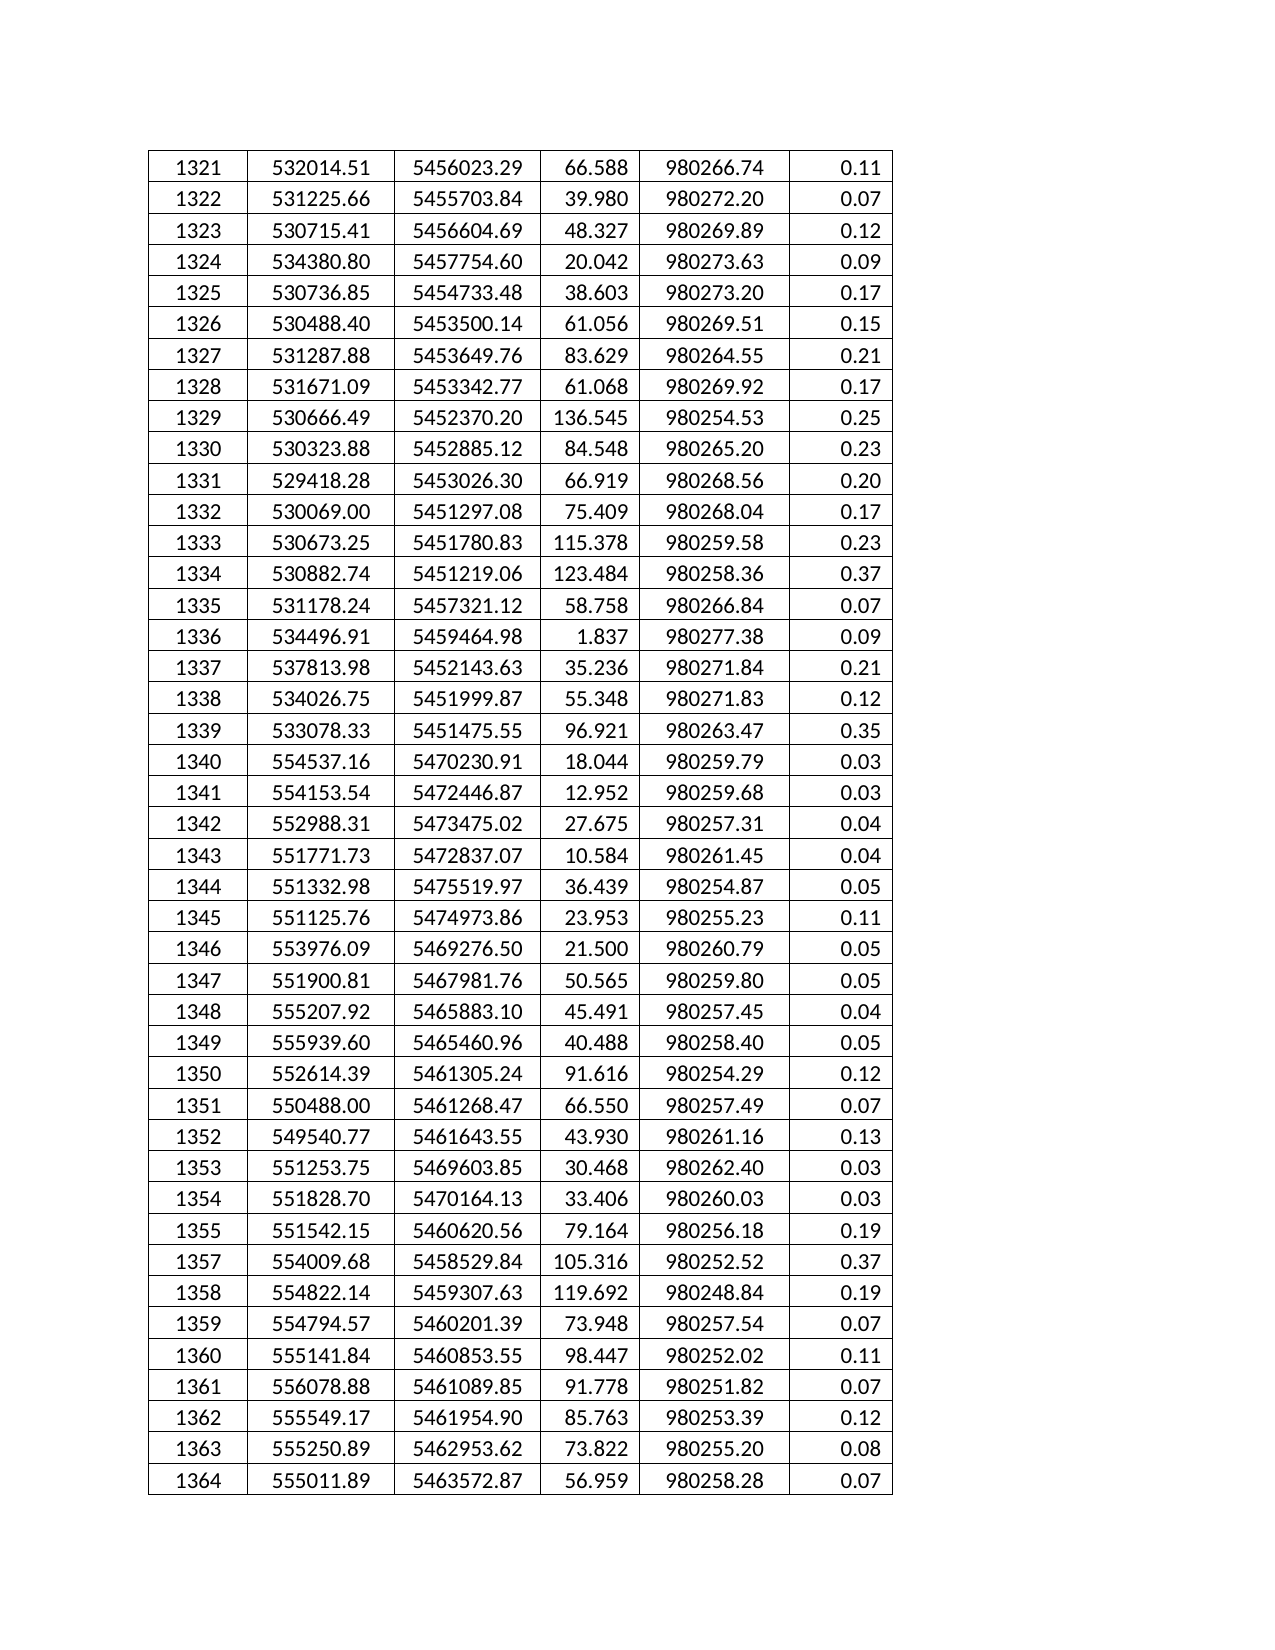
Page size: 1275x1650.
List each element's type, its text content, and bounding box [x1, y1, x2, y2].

table_cell 0.03 [790, 1182, 892, 1212]
table_cell 61.068 [541, 370, 639, 400]
table_cell 5456604.69 [395, 214, 540, 244]
table_cell 0.07 [790, 182, 892, 212]
table_cell 0.19 [790, 1276, 892, 1306]
table_cell 980259.79 [640, 745, 789, 775]
table_cell 554009.68 [248, 1245, 394, 1275]
table_cell 45.491 [541, 995, 639, 1025]
table_cell 980257.49 [640, 1089, 789, 1119]
table_cell 35.236 [541, 651, 639, 681]
table_cell 5451475.55 [395, 714, 540, 744]
table_cell 1344 [149, 870, 247, 900]
table_cell 5470230.91 [395, 745, 540, 775]
table_cell 530736.85 [248, 276, 394, 306]
table_cell 0.37 [790, 557, 892, 587]
table_cell 5452143.63 [395, 651, 540, 681]
table_cell 0.03 [790, 776, 892, 806]
table_cell 5455703.84 [395, 182, 540, 212]
table_cell 5454733.48 [395, 276, 540, 306]
table_cell 115.378 [541, 526, 639, 556]
table_cell 980277.38 [640, 620, 789, 650]
table_cell 980259.58 [640, 526, 789, 556]
table_cell 5469276.50 [395, 932, 540, 962]
table_cell 554153.54 [248, 776, 394, 806]
table_cell 1338 [149, 682, 247, 712]
table_cell 136.545 [541, 401, 639, 431]
table_cell 39.980 [541, 182, 639, 212]
table_cell 1357 [149, 1245, 247, 1275]
table_cell 18.044 [541, 745, 639, 775]
table_cell 91.778 [541, 1370, 639, 1400]
table_cell 555250.89 [248, 1432, 394, 1462]
table_cell 980252.02 [640, 1339, 789, 1369]
table_cell 551542.15 [248, 1214, 394, 1244]
table_cell 36.439 [541, 870, 639, 900]
table_cell 533078.33 [248, 714, 394, 744]
table_cell 5472446.87 [395, 776, 540, 806]
table_cell 12.952 [541, 776, 639, 806]
table_cell 551900.81 [248, 964, 394, 994]
table_cell 980254.29 [640, 1057, 789, 1087]
table_cell 0.05 [790, 964, 892, 994]
table_cell 1331 [149, 464, 247, 494]
table_cell 530323.88 [248, 432, 394, 462]
table_cell 5473475.02 [395, 807, 540, 837]
table_cell 1360 [149, 1339, 247, 1369]
table_cell 21.500 [541, 932, 639, 962]
table_cell 980260.03 [640, 1182, 789, 1212]
table_cell 1322 [149, 182, 247, 212]
table_cell 980255.23 [640, 901, 789, 931]
table_cell 5472837.07 [395, 839, 540, 869]
table_cell 55.348 [541, 682, 639, 712]
table_cell 1.837 [541, 620, 639, 650]
table_cell 27.675 [541, 807, 639, 837]
table_cell 0.21 [790, 651, 892, 681]
table_cell 530715.41 [248, 214, 394, 244]
table_cell 980263.47 [640, 714, 789, 744]
table_cell 980257.54 [640, 1307, 789, 1337]
table_cell 5461643.55 [395, 1120, 540, 1150]
table_cell 0.21 [790, 339, 892, 369]
table_cell 555549.17 [248, 1401, 394, 1431]
table_cell 0.07 [790, 1089, 892, 1119]
table_cell 980259.68 [640, 776, 789, 806]
table_cell 48.327 [541, 214, 639, 244]
table_cell 40.488 [541, 1026, 639, 1056]
table_cell 554537.16 [248, 745, 394, 775]
table_cell 980273.63 [640, 245, 789, 275]
table_cell 66.588 [541, 151, 639, 181]
table_cell 530882.74 [248, 557, 394, 587]
table_cell 980259.80 [640, 964, 789, 994]
table_cell 980272.20 [640, 182, 789, 212]
table_cell 530673.25 [248, 526, 394, 556]
table_cell 98.447 [541, 1339, 639, 1369]
table_cell 0.12 [790, 1401, 892, 1431]
table_cell 980261.16 [640, 1120, 789, 1150]
table_cell 1326 [149, 307, 247, 337]
table_cell 534026.75 [248, 682, 394, 712]
table_cell 50.565 [541, 964, 639, 994]
table_cell 555939.60 [248, 1026, 394, 1056]
table_cell 5460620.56 [395, 1214, 540, 1244]
table_cell 537813.98 [248, 651, 394, 681]
table_cell 980252.52 [640, 1245, 789, 1275]
table_cell 980248.84 [640, 1276, 789, 1306]
table_cell 1328 [149, 370, 247, 400]
table_cell 531178.24 [248, 589, 394, 619]
table_cell 554794.57 [248, 1307, 394, 1337]
table_cell 0.05 [790, 932, 892, 962]
table_cell 1351 [149, 1089, 247, 1119]
table_cell 980257.31 [640, 807, 789, 837]
table_cell 0.11 [790, 1339, 892, 1369]
table_cell 555207.92 [248, 995, 394, 1025]
table_cell 551125.76 [248, 901, 394, 931]
table_cell 1359 [149, 1307, 247, 1337]
table_cell 552988.31 [248, 807, 394, 837]
table_cell 534496.91 [248, 620, 394, 650]
table_cell 43.930 [541, 1120, 639, 1150]
table_cell 5465883.10 [395, 995, 540, 1025]
table_cell 1355 [149, 1214, 247, 1244]
table_cell 0.37 [790, 1245, 892, 1275]
table_cell 980261.45 [640, 839, 789, 869]
table_cell 123.484 [541, 557, 639, 587]
table_cell 73.948 [541, 1307, 639, 1337]
table_cell 0.15 [790, 307, 892, 337]
table_cell 0.17 [790, 370, 892, 400]
table_cell 20.042 [541, 245, 639, 275]
table_cell 1343 [149, 839, 247, 869]
table_cell 5451297.08 [395, 495, 540, 525]
table_cell 980258.40 [640, 1026, 789, 1056]
table_cell 1336 [149, 620, 247, 650]
table_cell 0.17 [790, 495, 892, 525]
table_cell 1364 [149, 1464, 247, 1494]
table_cell 33.406 [541, 1182, 639, 1212]
table_cell 79.164 [541, 1214, 639, 1244]
table_cell 0.03 [790, 1151, 892, 1181]
table_cell 5457754.60 [395, 245, 540, 275]
table_cell 105.316 [541, 1245, 639, 1275]
table_cell 5460201.39 [395, 1307, 540, 1337]
table_cell 5459307.63 [395, 1276, 540, 1306]
table_cell 1329 [149, 401, 247, 431]
table_cell 5475519.97 [395, 870, 540, 900]
table_cell 0.25 [790, 401, 892, 431]
table_cell 1325 [149, 276, 247, 306]
table_cell 534380.80 [248, 245, 394, 275]
table_cell 0.07 [790, 1370, 892, 1400]
table_cell 5463572.87 [395, 1464, 540, 1494]
table_cell 0.03 [790, 745, 892, 775]
table_cell 0.05 [790, 1026, 892, 1056]
table_cell 0.11 [790, 151, 892, 181]
table_cell 0.09 [790, 245, 892, 275]
table_cell 530488.40 [248, 307, 394, 337]
table_cell 1342 [149, 807, 247, 837]
table_cell 0.19 [790, 1214, 892, 1244]
table_cell 980255.20 [640, 1432, 789, 1462]
table_cell 554822.14 [248, 1276, 394, 1306]
table_cell 5461268.47 [395, 1089, 540, 1119]
table_cell 1345 [149, 901, 247, 931]
table_cell 5453649.76 [395, 339, 540, 369]
table_cell 56.959 [541, 1464, 639, 1494]
table_cell 1353 [149, 1151, 247, 1181]
table_cell 23.953 [541, 901, 639, 931]
table_cell 555141.84 [248, 1339, 394, 1369]
table_cell 980268.04 [640, 495, 789, 525]
table_cell 5461305.24 [395, 1057, 540, 1087]
table_cell 5451219.06 [395, 557, 540, 587]
table_cell 84.548 [541, 432, 639, 462]
table_cell 555011.89 [248, 1464, 394, 1494]
table_cell 83.629 [541, 339, 639, 369]
table_cell 0.04 [790, 807, 892, 837]
table_cell 0.13 [790, 1120, 892, 1150]
table_cell 531671.09 [248, 370, 394, 400]
table_cell 5452885.12 [395, 432, 540, 462]
table_cell 0.23 [790, 526, 892, 556]
table_cell 1337 [149, 651, 247, 681]
table_cell 1330 [149, 432, 247, 462]
table_cell 549540.77 [248, 1120, 394, 1150]
table_cell 0.17 [790, 276, 892, 306]
table_cell 1327 [149, 339, 247, 369]
table_cell 980258.28 [640, 1464, 789, 1494]
table_cell 980268.56 [640, 464, 789, 494]
table_cell 980251.82 [640, 1370, 789, 1400]
table_cell 1348 [149, 995, 247, 1025]
table_cell 75.409 [541, 495, 639, 525]
table_cell 980258.36 [640, 557, 789, 587]
table_cell 5453342.77 [395, 370, 540, 400]
table_cell 551253.75 [248, 1151, 394, 1181]
table_cell 5461089.85 [395, 1370, 540, 1400]
table_cell 5461954.90 [395, 1401, 540, 1431]
table_cell 980271.84 [640, 651, 789, 681]
table_cell 1333 [149, 526, 247, 556]
table_cell 1323 [149, 214, 247, 244]
table_cell 1347 [149, 964, 247, 994]
table_cell 0.04 [790, 839, 892, 869]
table_cell 980264.55 [640, 339, 789, 369]
table_cell 5453026.30 [395, 464, 540, 494]
table_cell 1341 [149, 776, 247, 806]
table_cell 553976.09 [248, 932, 394, 962]
table_cell 66.550 [541, 1089, 639, 1119]
table_cell 0.12 [790, 682, 892, 712]
table_cell 5458529.84 [395, 1245, 540, 1275]
table_cell 551332.98 [248, 870, 394, 900]
table_cell 1332 [149, 495, 247, 525]
table_cell 0.09 [790, 620, 892, 650]
table_cell 61.056 [541, 307, 639, 337]
table_cell 980269.51 [640, 307, 789, 337]
table_cell 531287.88 [248, 339, 394, 369]
table_cell 0.07 [790, 589, 892, 619]
table_cell 38.603 [541, 276, 639, 306]
table_cell 91.616 [541, 1057, 639, 1087]
table_cell 1321 [149, 151, 247, 181]
table_cell 0.07 [790, 1464, 892, 1494]
table_cell 0.08 [790, 1432, 892, 1462]
table_cell 119.692 [541, 1276, 639, 1306]
table_cell 1363 [149, 1432, 247, 1462]
table_cell 531225.66 [248, 182, 394, 212]
table_cell 1350 [149, 1057, 247, 1087]
table_cell 530069.00 [248, 495, 394, 525]
table_cell 980257.45 [640, 995, 789, 1025]
table_cell 529418.28 [248, 464, 394, 494]
table_cell 1361 [149, 1370, 247, 1400]
table_cell 5467981.76 [395, 964, 540, 994]
table_cell 58.758 [541, 589, 639, 619]
table_cell 550488.00 [248, 1089, 394, 1119]
table_cell 556078.88 [248, 1370, 394, 1400]
table_cell 0.11 [790, 901, 892, 931]
table_cell 980253.39 [640, 1401, 789, 1431]
table_cell 1358 [149, 1276, 247, 1306]
table_cell 1352 [149, 1120, 247, 1150]
table_cell 532014.51 [248, 151, 394, 181]
table_cell 1354 [149, 1182, 247, 1212]
table_cell 0.12 [790, 214, 892, 244]
table_cell 0.07 [790, 1307, 892, 1337]
table_cell 73.822 [541, 1432, 639, 1462]
table_cell 980269.89 [640, 214, 789, 244]
table_cell 1335 [149, 589, 247, 619]
table_cell 980266.84 [640, 589, 789, 619]
table_cell 980271.83 [640, 682, 789, 712]
table_cell 5469603.85 [395, 1151, 540, 1181]
table_cell 552614.39 [248, 1057, 394, 1087]
table_cell 10.584 [541, 839, 639, 869]
table_cell 530666.49 [248, 401, 394, 431]
table_cell 0.12 [790, 1057, 892, 1087]
table_cell 5451999.87 [395, 682, 540, 712]
table_cell 5452370.20 [395, 401, 540, 431]
table_cell 5470164.13 [395, 1182, 540, 1212]
table_cell 980260.79 [640, 932, 789, 962]
table_cell 0.04 [790, 995, 892, 1025]
table_cell 5451780.83 [395, 526, 540, 556]
table_cell 0.35 [790, 714, 892, 744]
table_cell 1324 [149, 245, 247, 275]
table_cell 5465460.96 [395, 1026, 540, 1056]
table_cell 980256.18 [640, 1214, 789, 1244]
table_cell 980254.53 [640, 401, 789, 431]
table_cell 980254.87 [640, 870, 789, 900]
table_cell 980273.20 [640, 276, 789, 306]
table_cell 5474973.86 [395, 901, 540, 931]
table_cell 1346 [149, 932, 247, 962]
table_cell 66.919 [541, 464, 639, 494]
table_cell 0.05 [790, 870, 892, 900]
table_cell 85.763 [541, 1401, 639, 1431]
table_cell 5459464.98 [395, 620, 540, 650]
table_cell 1334 [149, 557, 247, 587]
table_cell 0.20 [790, 464, 892, 494]
table_cell 30.468 [541, 1151, 639, 1181]
table_cell 0.23 [790, 432, 892, 462]
table_cell 1349 [149, 1026, 247, 1056]
table_cell 1339 [149, 714, 247, 744]
table_cell 980265.20 [640, 432, 789, 462]
table_cell 980269.92 [640, 370, 789, 400]
table_cell 96.921 [541, 714, 639, 744]
table_cell 5457321.12 [395, 589, 540, 619]
table_cell 980266.74 [640, 151, 789, 181]
table_cell 1362 [149, 1401, 247, 1431]
table_cell 551828.70 [248, 1182, 394, 1212]
table_cell 551771.73 [248, 839, 394, 869]
table_cell 980262.40 [640, 1151, 789, 1181]
table_cell 5462953.62 [395, 1432, 540, 1462]
table_cell 5456023.29 [395, 151, 540, 181]
table_cell 5460853.55 [395, 1339, 540, 1369]
table_cell 1340 [149, 745, 247, 775]
table_cell 5453500.14 [395, 307, 540, 337]
